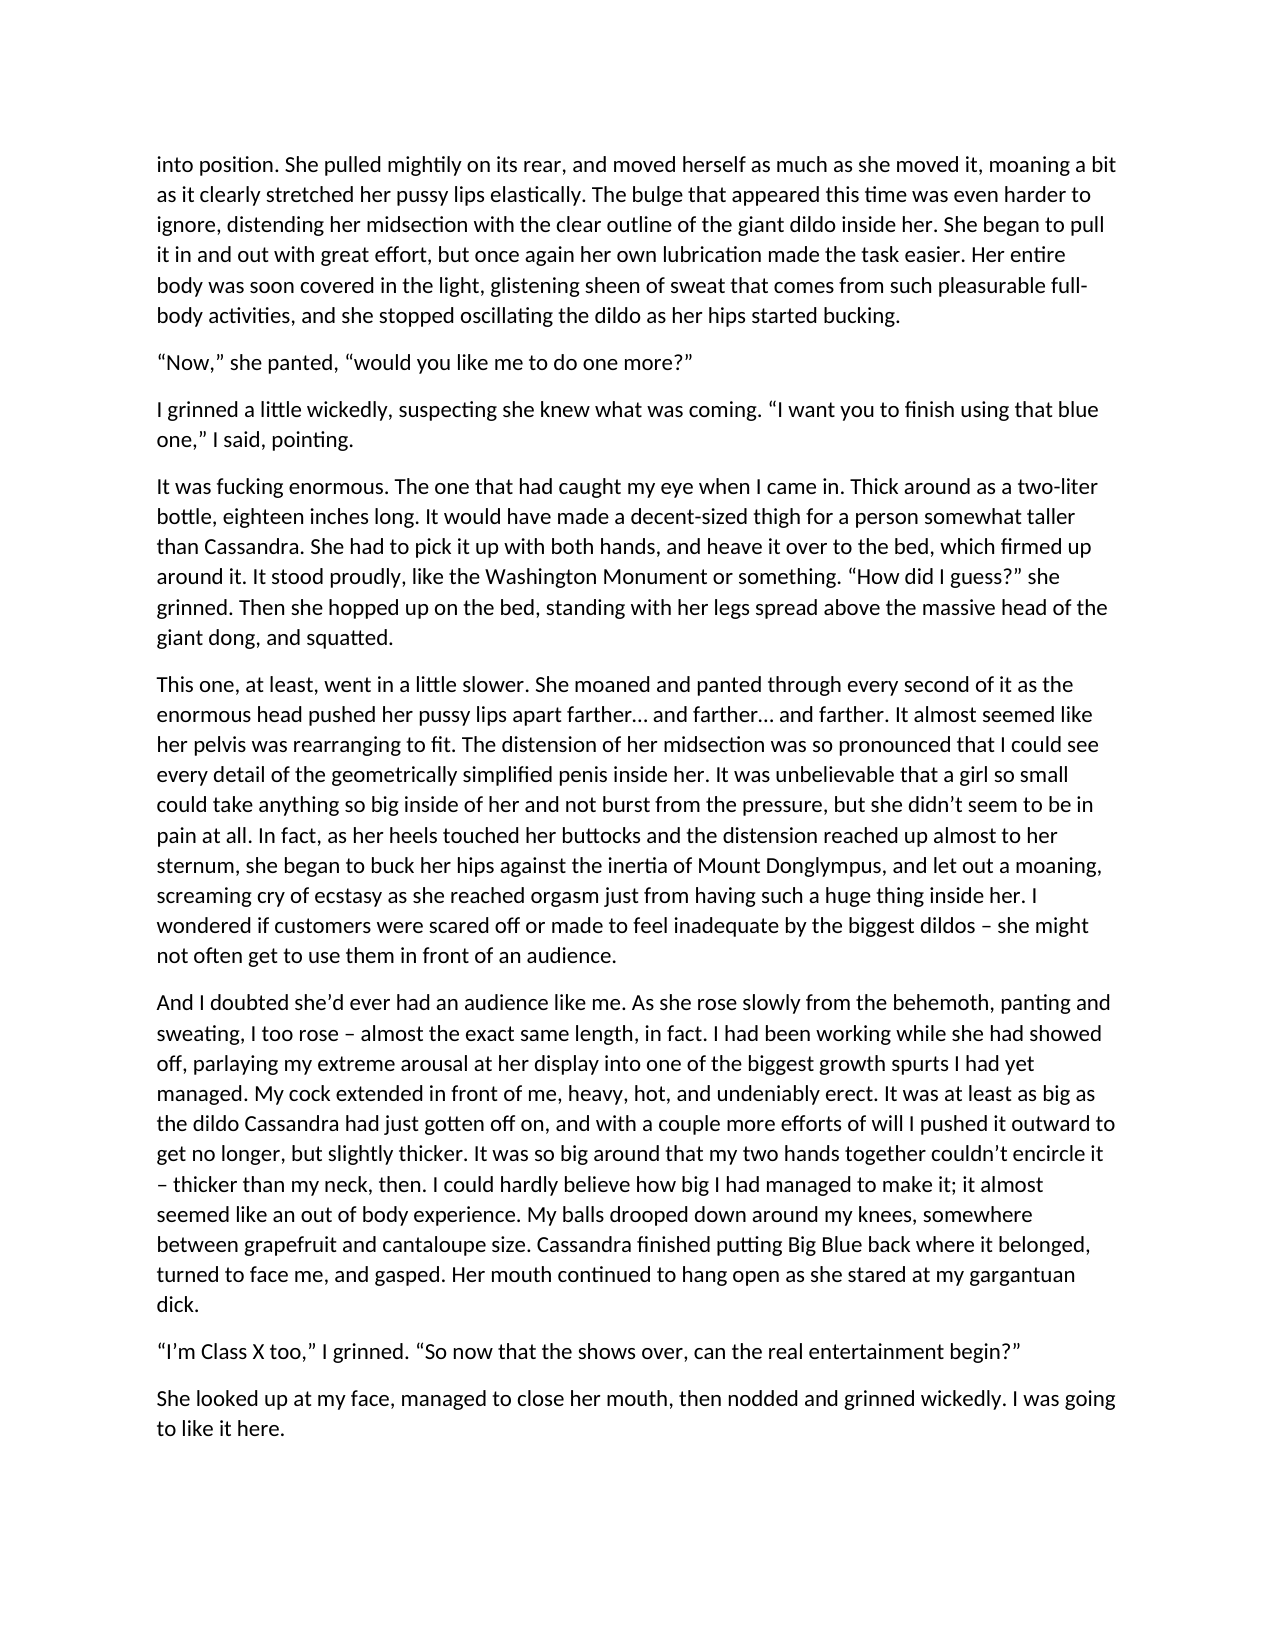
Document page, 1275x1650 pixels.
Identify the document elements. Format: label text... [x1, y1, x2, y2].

text She looked up at my face, managed to close her mouth, then nodded and grinned wickedly. I was going to like it here. [156, 1384, 1118, 1443]
text This one, at least, went in a little slower. She moaned and panted through every second of it as the enormous head pushed her pussy lips apart farther… and farther… and farther. It almost seemed like her pelvis was rearranging to fit. The distension of her midsection was so pronounced that I could see every detail of the geometrically simplified penis inside her. It was unbelievable that a girl so small could take anything so big inside of her and not burst from the pressure, but she didn’t seem to be in pain at all. In fact, as her heels touched her buttocks and the distension reached up almost to her sternum, she began to buck her hips against the inertia of Mount Donglympus, and let out a moaning, screaming cry of ecstasy as she reached orgasm just from having such a huge thing inside her. I wondered if customers were scared off or made to feel inadequate by the biggest dildos – she might not often get to use them in front of an audience. [156, 670, 1118, 970]
text “I’m Class X too,” I grinned. “So now that the shows over, can the real entertainment begin?” [156, 1337, 1118, 1366]
text It was fucking enormous. The one that had caught my eye when I came in. Thick around as a two-liter bottle, eighteen inches long. It would have made a decent-sized thigh for a person somewhat taller than Cassandra. She had to pick it up with both hands, and heave it over to the bed, which firmed up around it. It stood proudly, like the Washington Monument or something. “How did I guess?” she grinned. Then she hopped up on the bed, standing with her legs spread above the massive head of the giant dong, and squatted. [156, 472, 1118, 651]
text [156, 150, 1118, 329]
text I grinned a little wickedly, suspecting she knew what was coming. “I want you to finish using that blue one,” I said, pointing. [156, 395, 1118, 453]
text “Now,” she panted, “would you like me to do one more?” [156, 348, 1118, 376]
text And I doubted she’d ever had an audience like me. As she rose slowly from the behemoth, panting and sweating, I too rose – almost the exact same length, in fact. I had been working while she had showed off, parlaying my extreme arousal at her display into one of the biggest growth spurts I had yet managed. My cock extended in front of me, heavy, hot, and undeniably erect. It was at least as big as the dildo Cassandra had just gotten off on, and with a couple more efforts of will I pushed it outward to get no longer, but slightly thicker. It was so big around that my two hands together couldn’t encircle it – thicker than my neck, then. I could hardly believe how big I had managed to make it; it almost seemed like an out of body experience. My balls drooped down around my knees, somewhere between grapefruit and cantaloupe size. Cassandra finished putting Big Blue back where it belonged, turned to face me, and gasped. Her mouth continued to hang open as she stared at my gargantuan dick. [156, 988, 1118, 1319]
